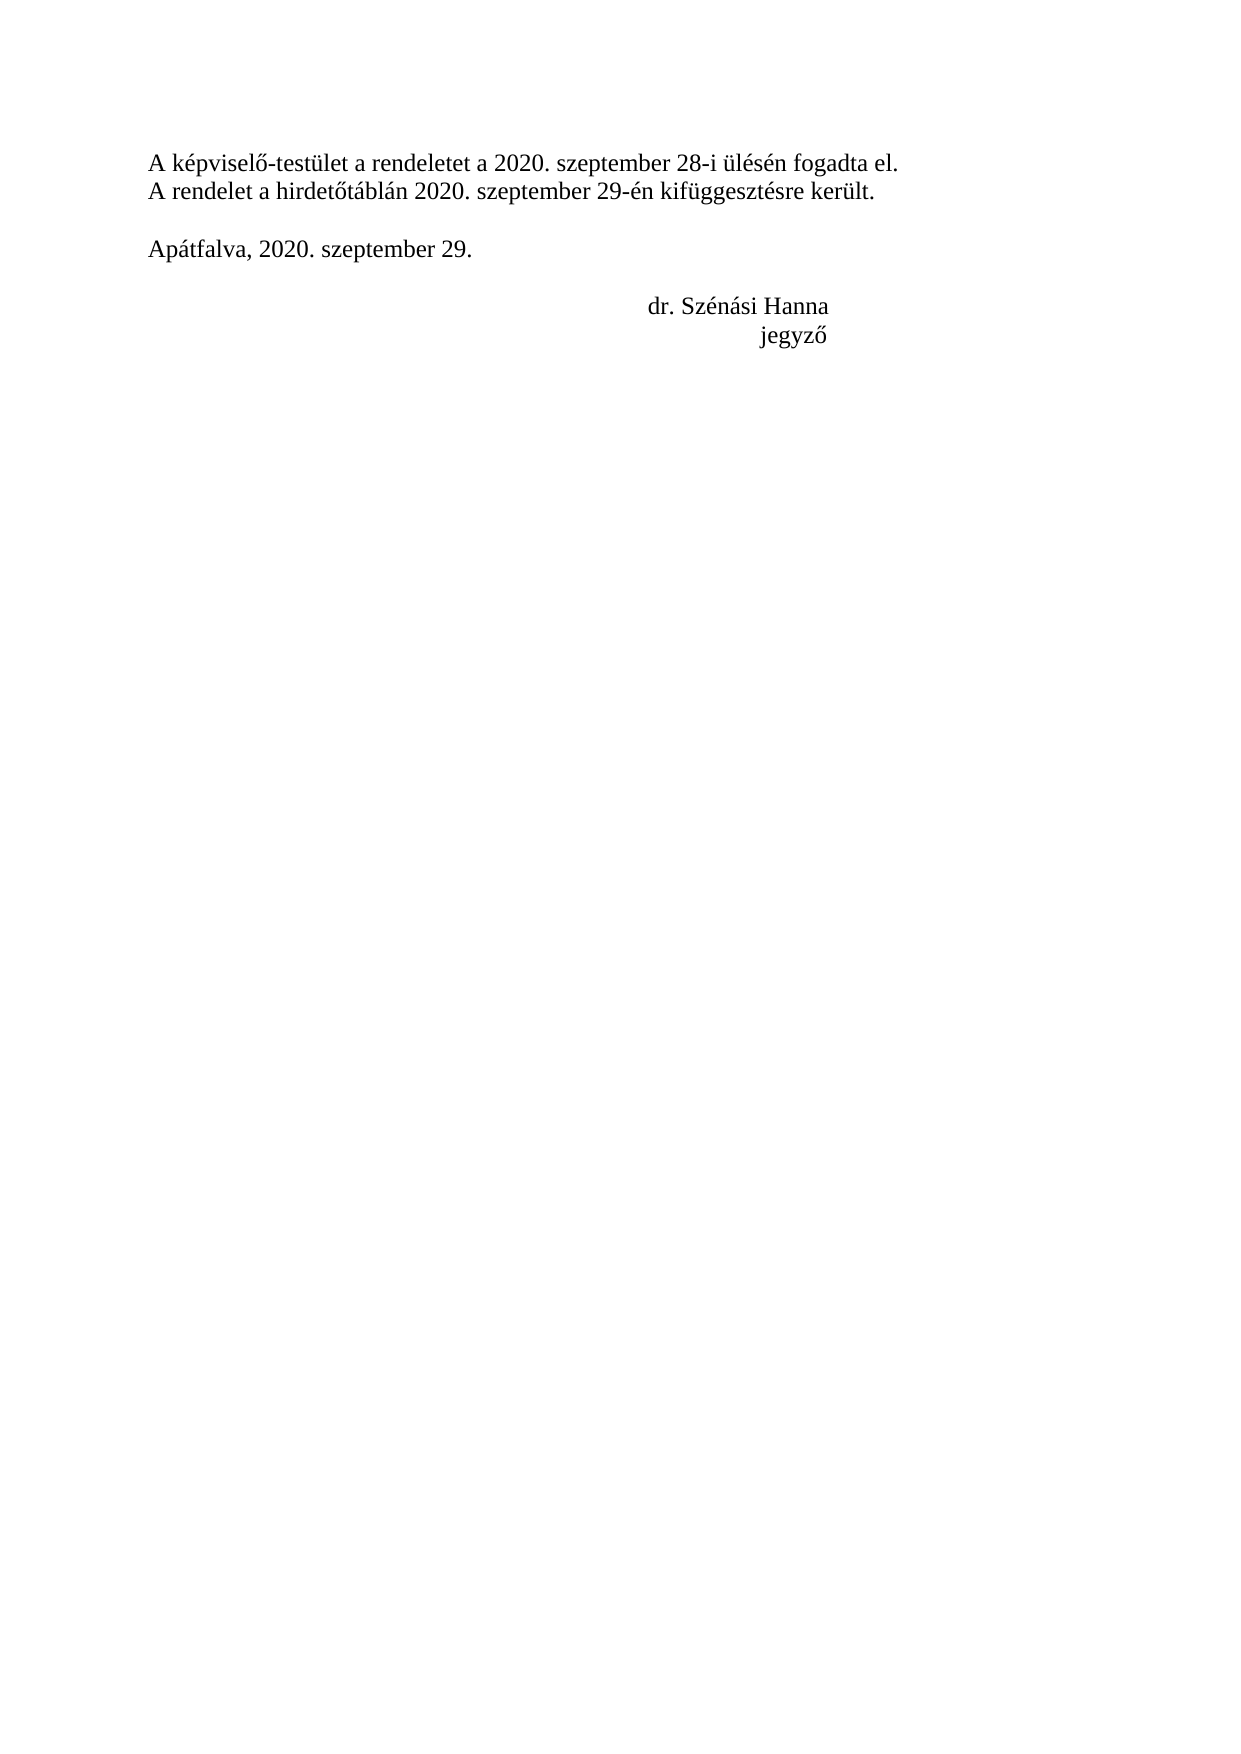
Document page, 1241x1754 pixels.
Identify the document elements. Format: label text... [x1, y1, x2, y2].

text A rendelet a hirdetőtáblán 2020. szeptember 29-én kifüggesztésre került. [148, 176, 1093, 205]
text dr. Szénási Hanna [148, 291, 1093, 320]
text Apátfalva, 2020. szeptember 29. [148, 234, 1093, 263]
text A képviselő-testület a rendeletet a 2020. szeptember 28-i ülésén fogadta el. [148, 148, 1093, 176]
text jegyző [148, 320, 1093, 349]
